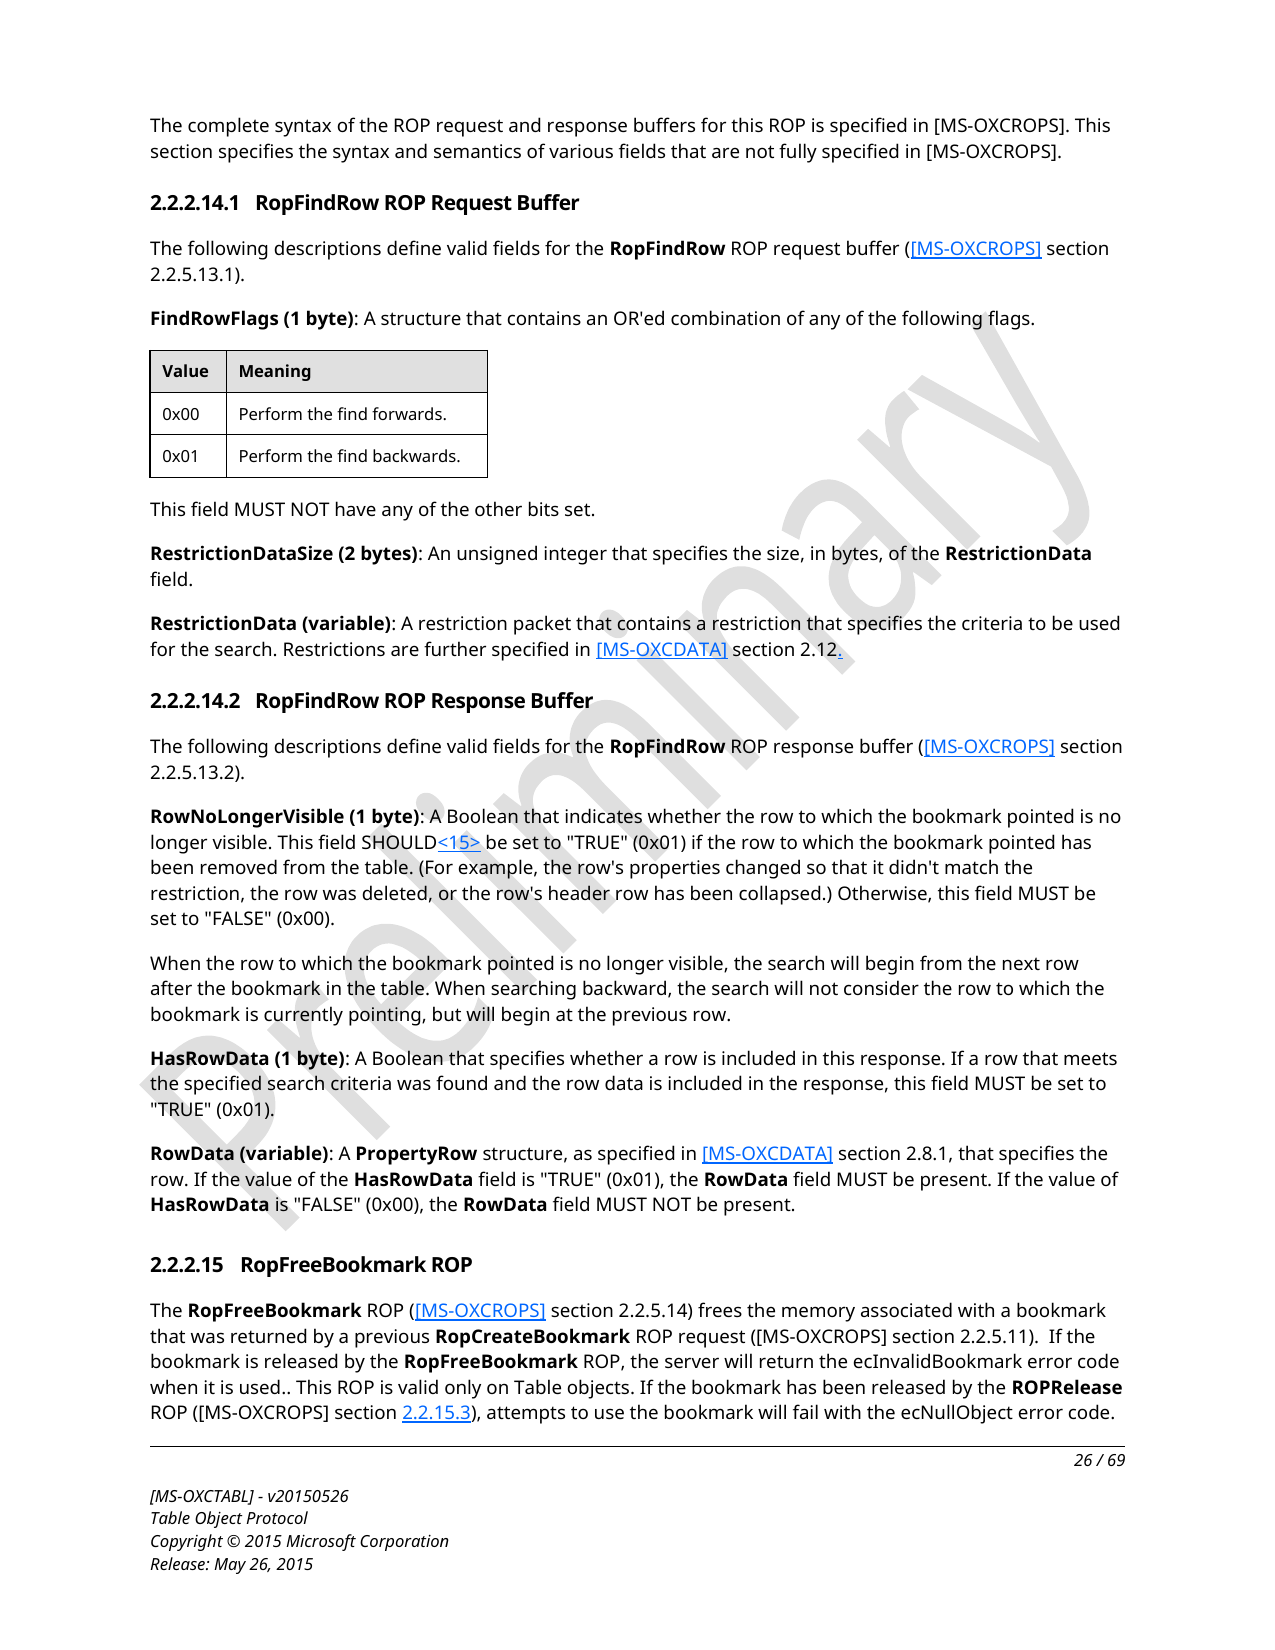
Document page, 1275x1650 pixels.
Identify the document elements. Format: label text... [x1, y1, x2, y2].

text RestrictionData (variable): A restriction packet that contains a restriction that specifies the criteria to be used for the search. Restrictions are further specified in [MS-OXCDATA] section 2.12. [150, 611, 1125, 662]
text The following descriptions define valid fields for the RopFindRow ROP request buffer ([MS-OXCROPS] section 2.2.5.13.1). [150, 236, 1125, 287]
text HasRowData (1 byte): A Boolean that specifies whether a row is included in this response. If a row that meets the specified search criteria was found and the row data is included in the response, this field MUST be set to "TRUE" (0x01). [150, 1045, 1125, 1122]
table_header Meaning [227, 351, 487, 392]
table_header Value [151, 351, 226, 392]
text FindRowFlags (1 byte): A structure that contains an OR'ed combination of any of the following flags. [150, 306, 1125, 331]
table_cell Perform the find backwards. [227, 435, 487, 477]
table_cell 0x00 [151, 393, 226, 434]
text RestrictionDataSize (2 bytes): An unsigned integer that specifies the size, in bytes, of the RestrictionData field. [150, 541, 1125, 592]
text RowNoLongerVisible (1 byte): A Boolean that indicates whether the row to which the bookmark pointed is no longer visible. This field SHOULD<15> be set to "TRUE" (0x01) if the row to which the bookmark pointed has been removed from the table. (For example, the row's properties changed so that it didn't match the restriction, the row was deleted, or the row's header row has been collapsed.) Otherwise, this field MUST be set to "FALSE" (0x00). [150, 803, 1125, 931]
table_cell 0x01 [151, 435, 226, 477]
subtitle RopFindRow ROP Response Buffer [150, 687, 1125, 715]
subtitle RopFindRow ROP Request Buffer [150, 188, 1125, 217]
text The RopFreeBookmark ROP ([MS-OXCROPS] section 2.2.5.14) frees the memory associated with a bookmark that was returned by a previous RopCreateBookmark ROP request ([MS-OXCROPS] section 2.2.5.11). If the bookmark is released by the RopFreeBookmark ROP, the server will return the ecInvalidBookmark error code when it is used.. This ROP is valid only on Table objects. If the bookmark has been released by the ROPRelease ROP ([MS-OXCROPS] section 2.2.15.3), attempts to use the bookmark will fail with the ecNullObject error code. [150, 1298, 1125, 1425]
table_cell Perform the find forwards. [227, 393, 487, 434]
text The complete syntax of the ROP request and response buffers for this ROP is specified in [MS-OXCROPS]. This section specifies the syntax and semantics of various fields that are not fully specified in [MS-OXCROPS]. [150, 112, 1125, 163]
text RowData (variable): A PropertyRow structure, as specified in [MS-OXCDATA] section 2.8.1, that specifies the row. If the value of the HasRowData field is "TRUE" (0x01), the RowData field MUST be present. If the value of HasRowData is "FALSE" (0x00), the RowData field MUST NOT be present. [150, 1141, 1125, 1217]
text The following descriptions define valid fields for the RopFindRow ROP response buffer ([MS-OXCROPS] section 2.2.5.13.2). [150, 734, 1125, 785]
text When the row to which the bookmark pointed is no longer visible, the search will begin from the next row after the bookmark in the table. When searching backward, the search will not consider the row to which the bookmark is currently pointing, but will begin at the previous row. [150, 950, 1125, 1026]
text This field MUST NOT have any of the other bits set. [150, 496, 1125, 522]
subtitle RopFreeBookmark ROP [150, 1250, 1125, 1279]
